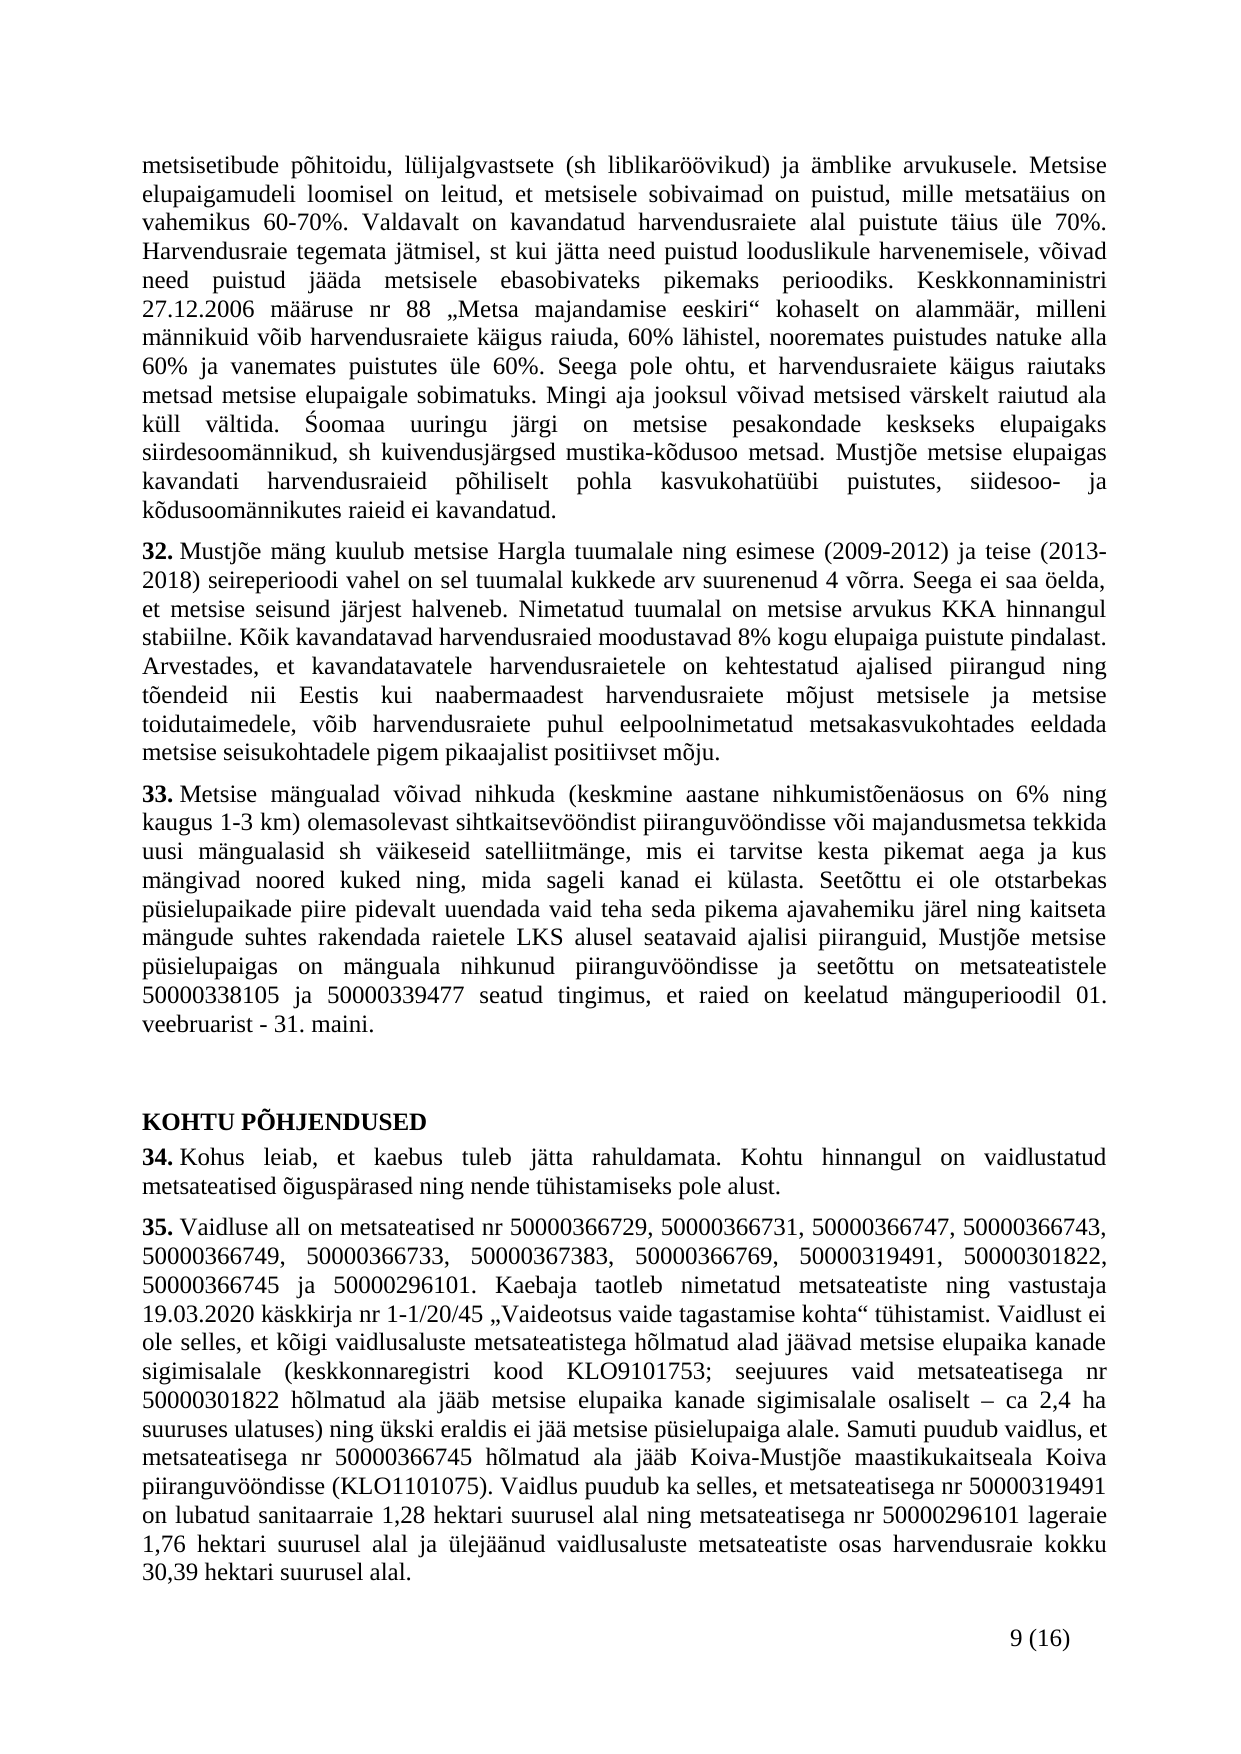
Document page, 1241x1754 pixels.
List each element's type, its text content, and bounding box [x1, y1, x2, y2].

text Mustjõe mäng kuulub metsise Hargla tuumalale ning esimese (2009-2012) ja teise (2013-2018) seireperioodi vahel on sel tuumalal kukkede arv suurenenud 4 võrra. Seega ei saa öelda, et metsise seisund järjest halveneb. Nimetatud tuumalal on metsise arvukus KKA hinnangul stabiilne. Kõik kavandatavad harvendusraied moodustavad 8% kogu elupaiga puistute pindalast. Arvestades, et kavandatavatele harvendusraietele on kehtestatud ajalised piirangud ning tõendeid nii Eestis kui naabermaadest harvendusraiete mõjust metsisele ja metsise toidutaimedele, võib harvendusraiete puhul eelpoolnimetatud metsakasvukohtades eeldada metsise seisukohtadele pigem pikaajalist positiivset mõju. [142, 536, 1107, 766]
text Vaidluse all on metsateatised nr 50000366729, 50000366731, 50000366747, 50000366743, 50000366749, 50000366733, 50000367383, 50000366769, 50000319491, 50000301822, 50000366745 ja 50000296101. Kaebaja taotleb nimetatud metsateatiste ning vastustaja 19.03.2020 käskkirja nr 1-1/20/45 „Vaideotsus vaide tagastamise kohta“ tühistamist. Vaidlust ei ole selles, et kõigi vaidlusaluste metsateatistega hõlmatud alad jäävad metsise elupaika kanade sigimisalale (keskkonnaregistri kood KLO9101753; seejuures vaid metsateatisega nr 50000301822 hõlmatud ala jääb metsise elupaika kanade sigimisalale osaliselt – ca 2,4 ha suuruses ulatuses) ning ükski eraldis ei jää metsise püsielupaiga alale. Samuti puudub vaidlus, et metsateatisega nr 50000366745 hõlmatud ala jääb Koiva-Mustjõe maastikukaitseala Koiva piiranguvööndisse (KLO1101075). Vaidlus puudub ka selles, et metsateatisega nr 50000319491 on lubatud sanitaarraie 1,28 hektari suurusel alal ning metsateatisega nr 50000296101 lageraie 1,76 hektari suurusel alal ja ülejäänud vaidlusaluste metsateatiste osas harvendusraie kokku 30,39 hektari suurusel alal. [142, 1212, 1107, 1586]
subtitle KOHTU PÕHJENDUSED [142, 1107, 1122, 1136]
text Kohus leiab, et kaebus tuleb jätta rahuldamata. Kohtu hinnangul on vaidlustatud metsateatised õiguspärased ning nende tühistamiseks pole alust. [142, 1142, 1107, 1200]
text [142, 150, 1107, 524]
text Metsise mängualad võivad nihkuda (keskmine aastane nihkumistõenäosus on 6% ning kaugus 1-3 km) olemasolevast sihtkaitsevööndist piiranguvööndisse või majandusmetsa tekkida uusi mängualasid sh väikeseid satelliitmänge, mis ei tarvitse kesta pikemat aega ja kus mängivad noored kuked ning, mida sageli kanad ei külasta. Seetõttu ei ole otstarbekas püsielupaikade piire pidevalt uuendada vaid teha seda pikema ajavahemiku järel ning kaitseta mängude suhtes rakendada raietele LKS alusel seatavaid ajalisi piiranguid, Mustjõe metsise püsielupaigas on mänguala nihkunud piiranguvööndisse ja seetõttu on metsateatistele 50000338105 ja 50000339477 seatud tingimus, et raied on keelatud mänguperioodil 01. veebruarist - 31. maini. [142, 779, 1107, 1037]
